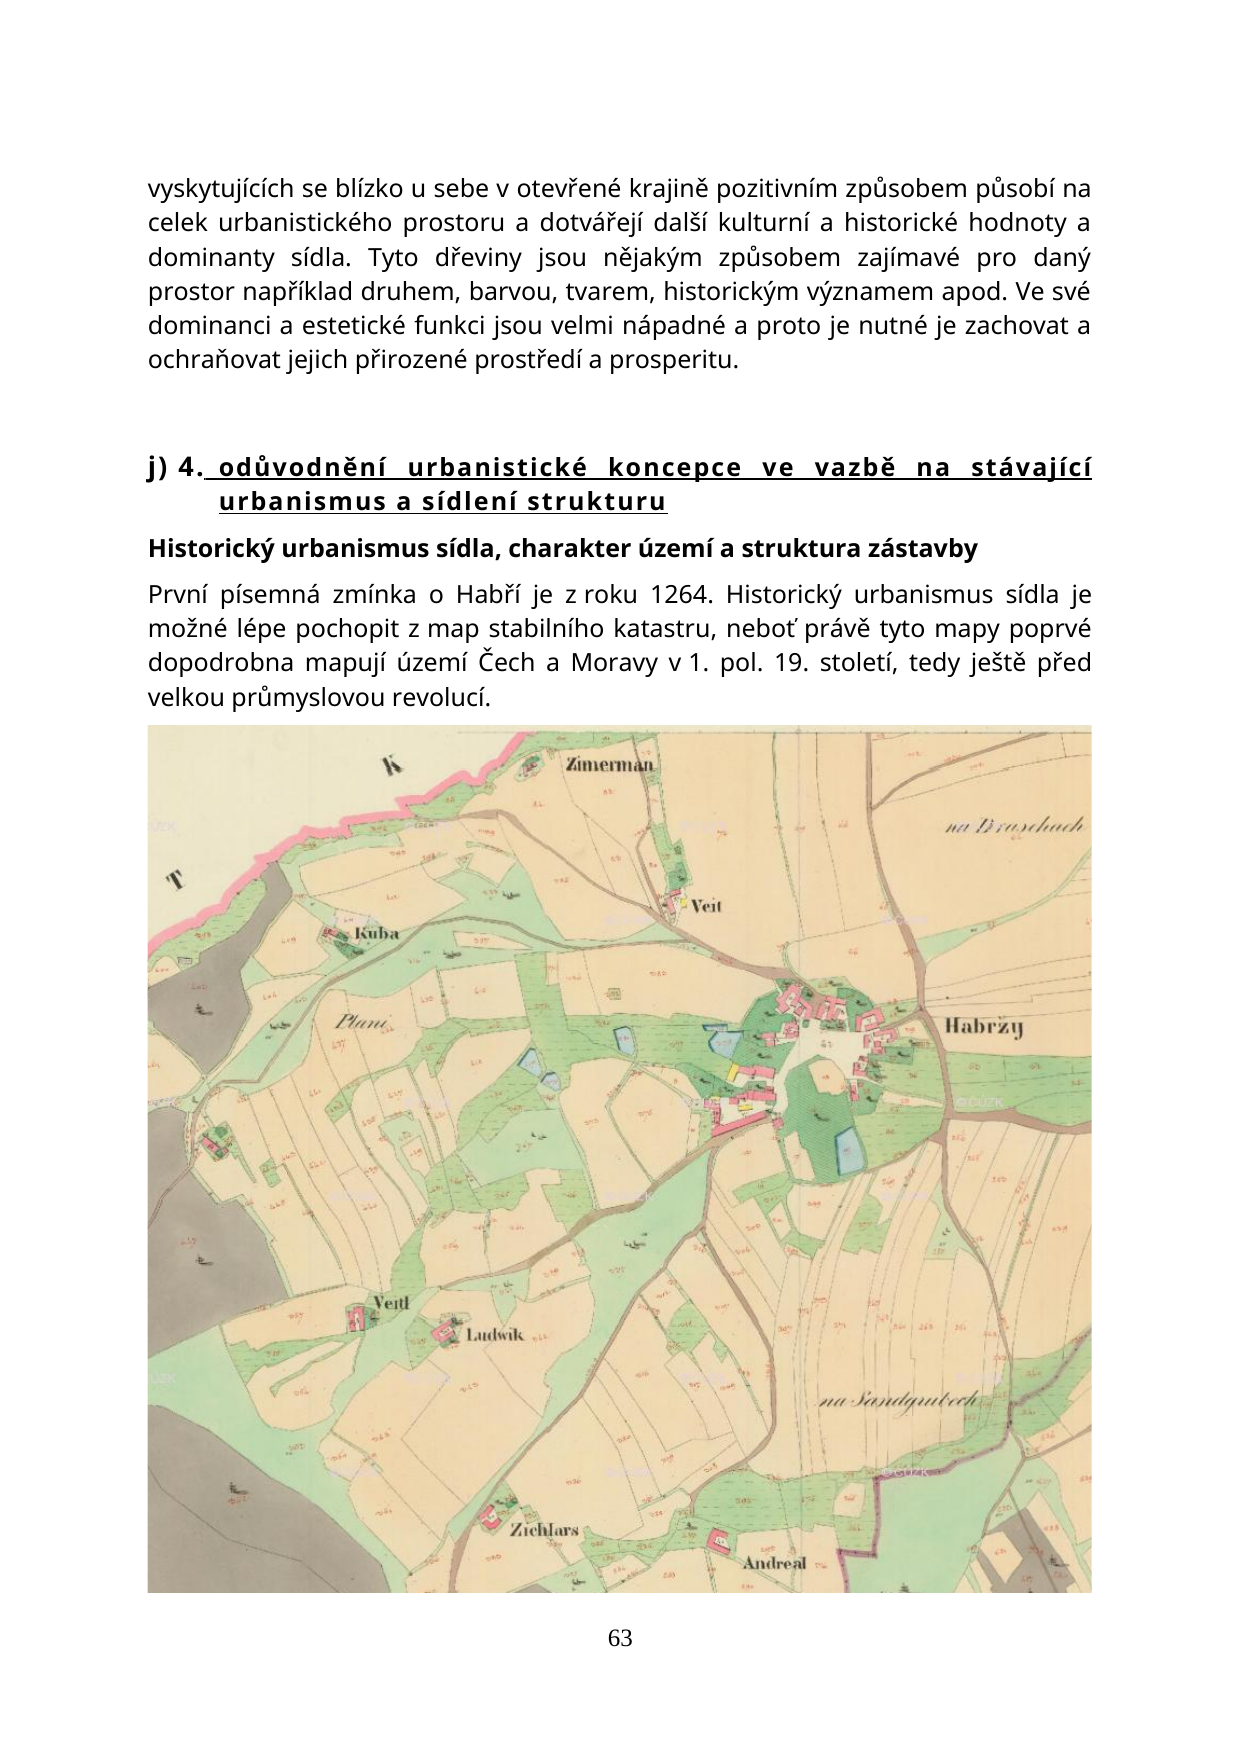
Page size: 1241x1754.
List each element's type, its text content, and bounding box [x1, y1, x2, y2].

list odůvodnění urbanistické koncepce ve vazbě na stávající urbanismus a sídlení strukturu [148, 447, 1092, 518]
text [148, 171, 1092, 375]
text Historický urbanismus sídla, charakter území a struktura zástavby [148, 530, 1092, 564]
picture [147, 725, 1092, 1593]
text První písemná zmínka o Habří je z roku 1264. Historický urbanismus sídla je možné lépe pochopit z map stabilního katastru, neboť právě tyto mapy poprvé dopodrobna mapují území Čech a Moravy v 1. pol. 19. století, tedy ještě před velkou průmyslovou revolucí. [148, 577, 1092, 713]
